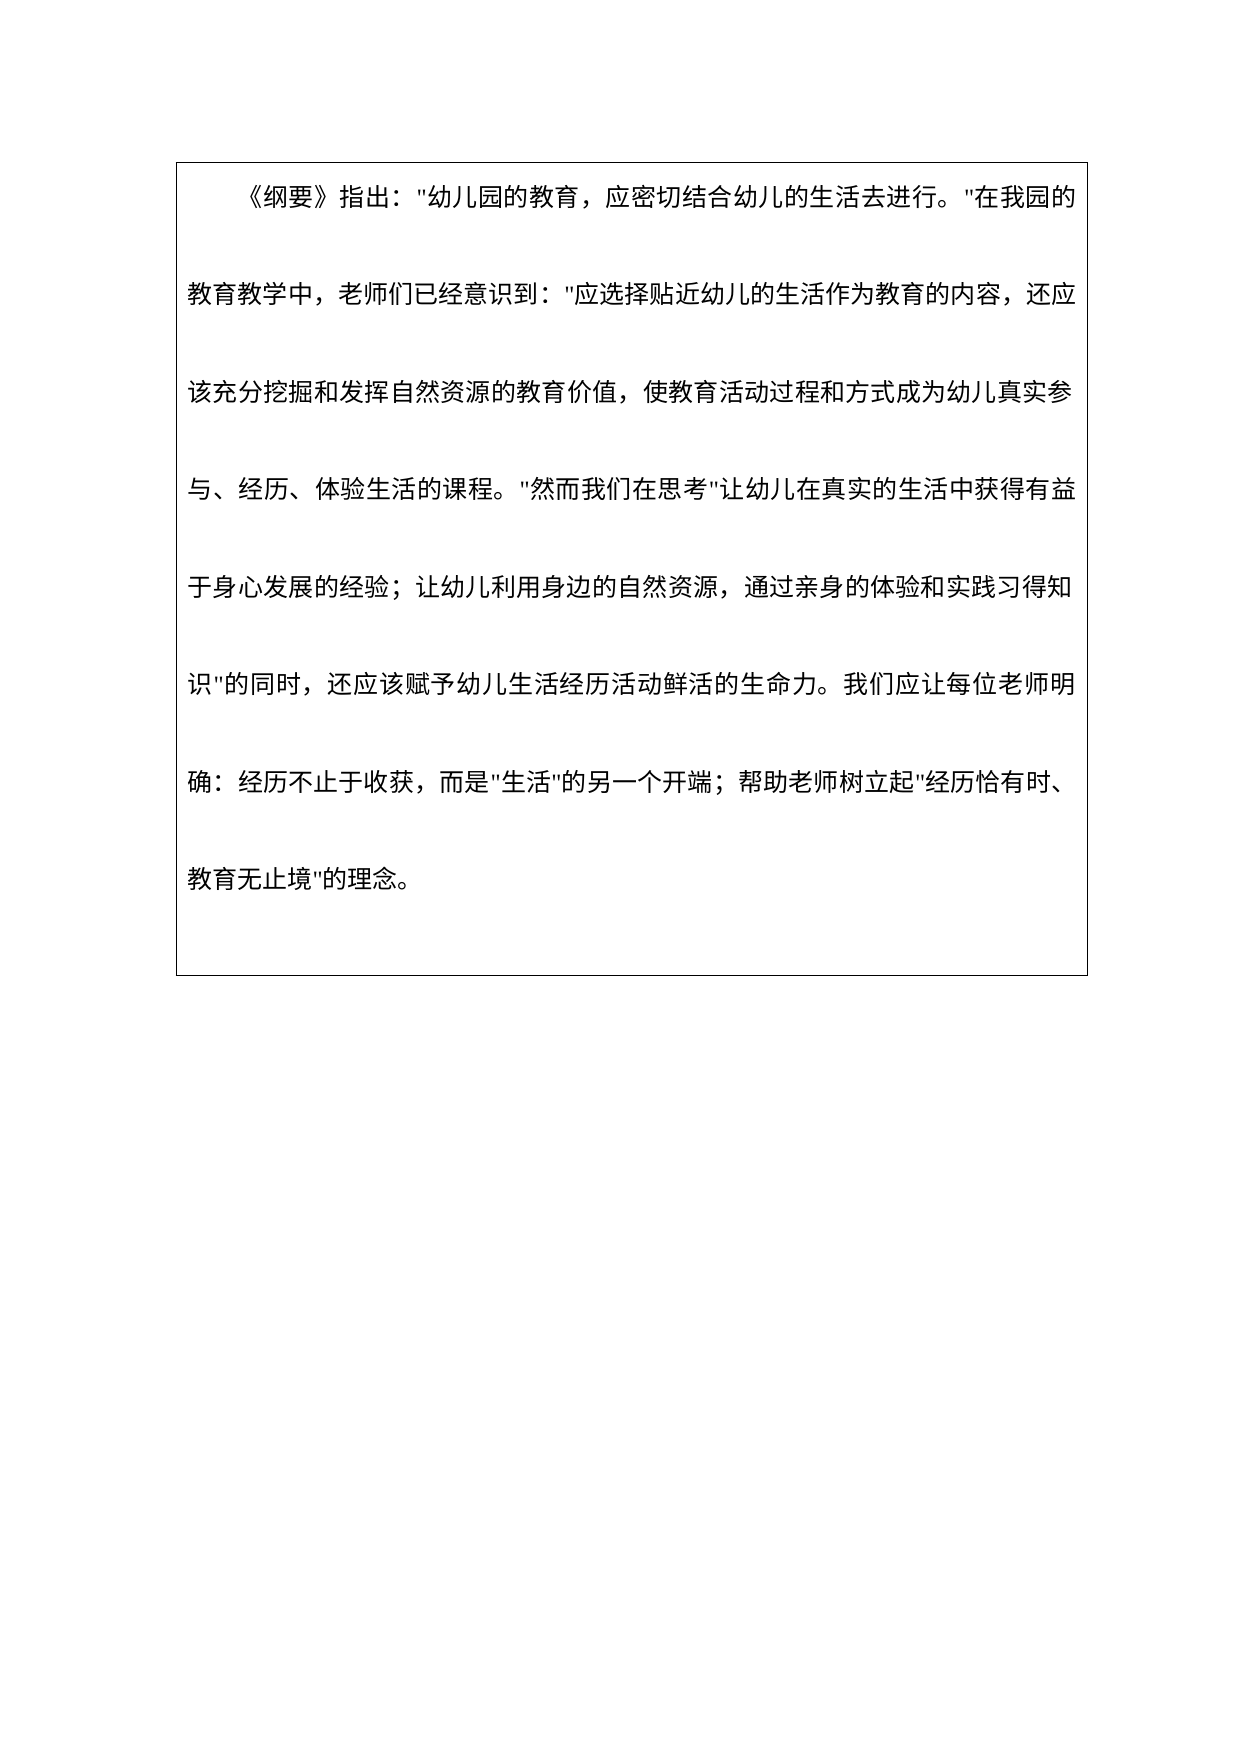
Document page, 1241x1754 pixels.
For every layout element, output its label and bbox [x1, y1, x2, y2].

table_cell [177, 163, 1087, 975]
